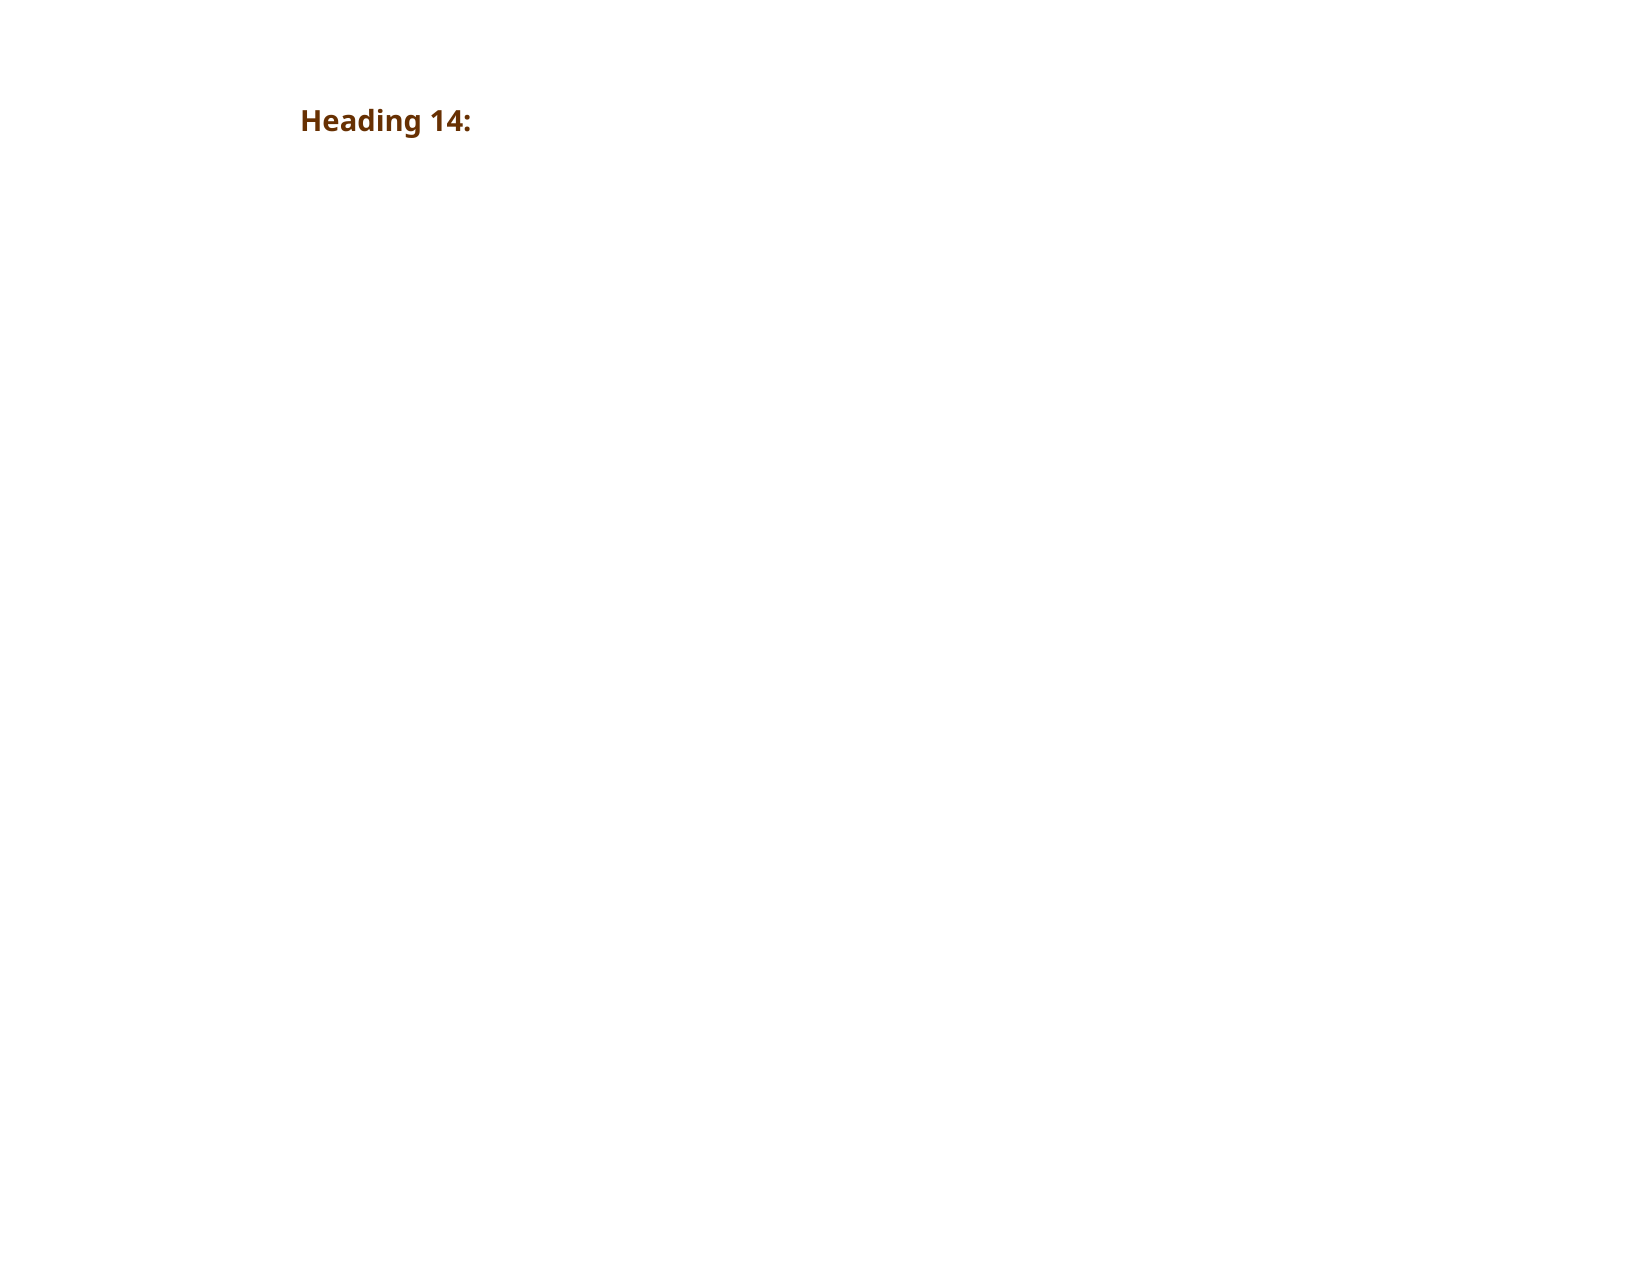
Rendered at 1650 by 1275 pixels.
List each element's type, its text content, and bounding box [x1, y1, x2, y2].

subtitle Heading 14: [300, 101, 1575, 140]
